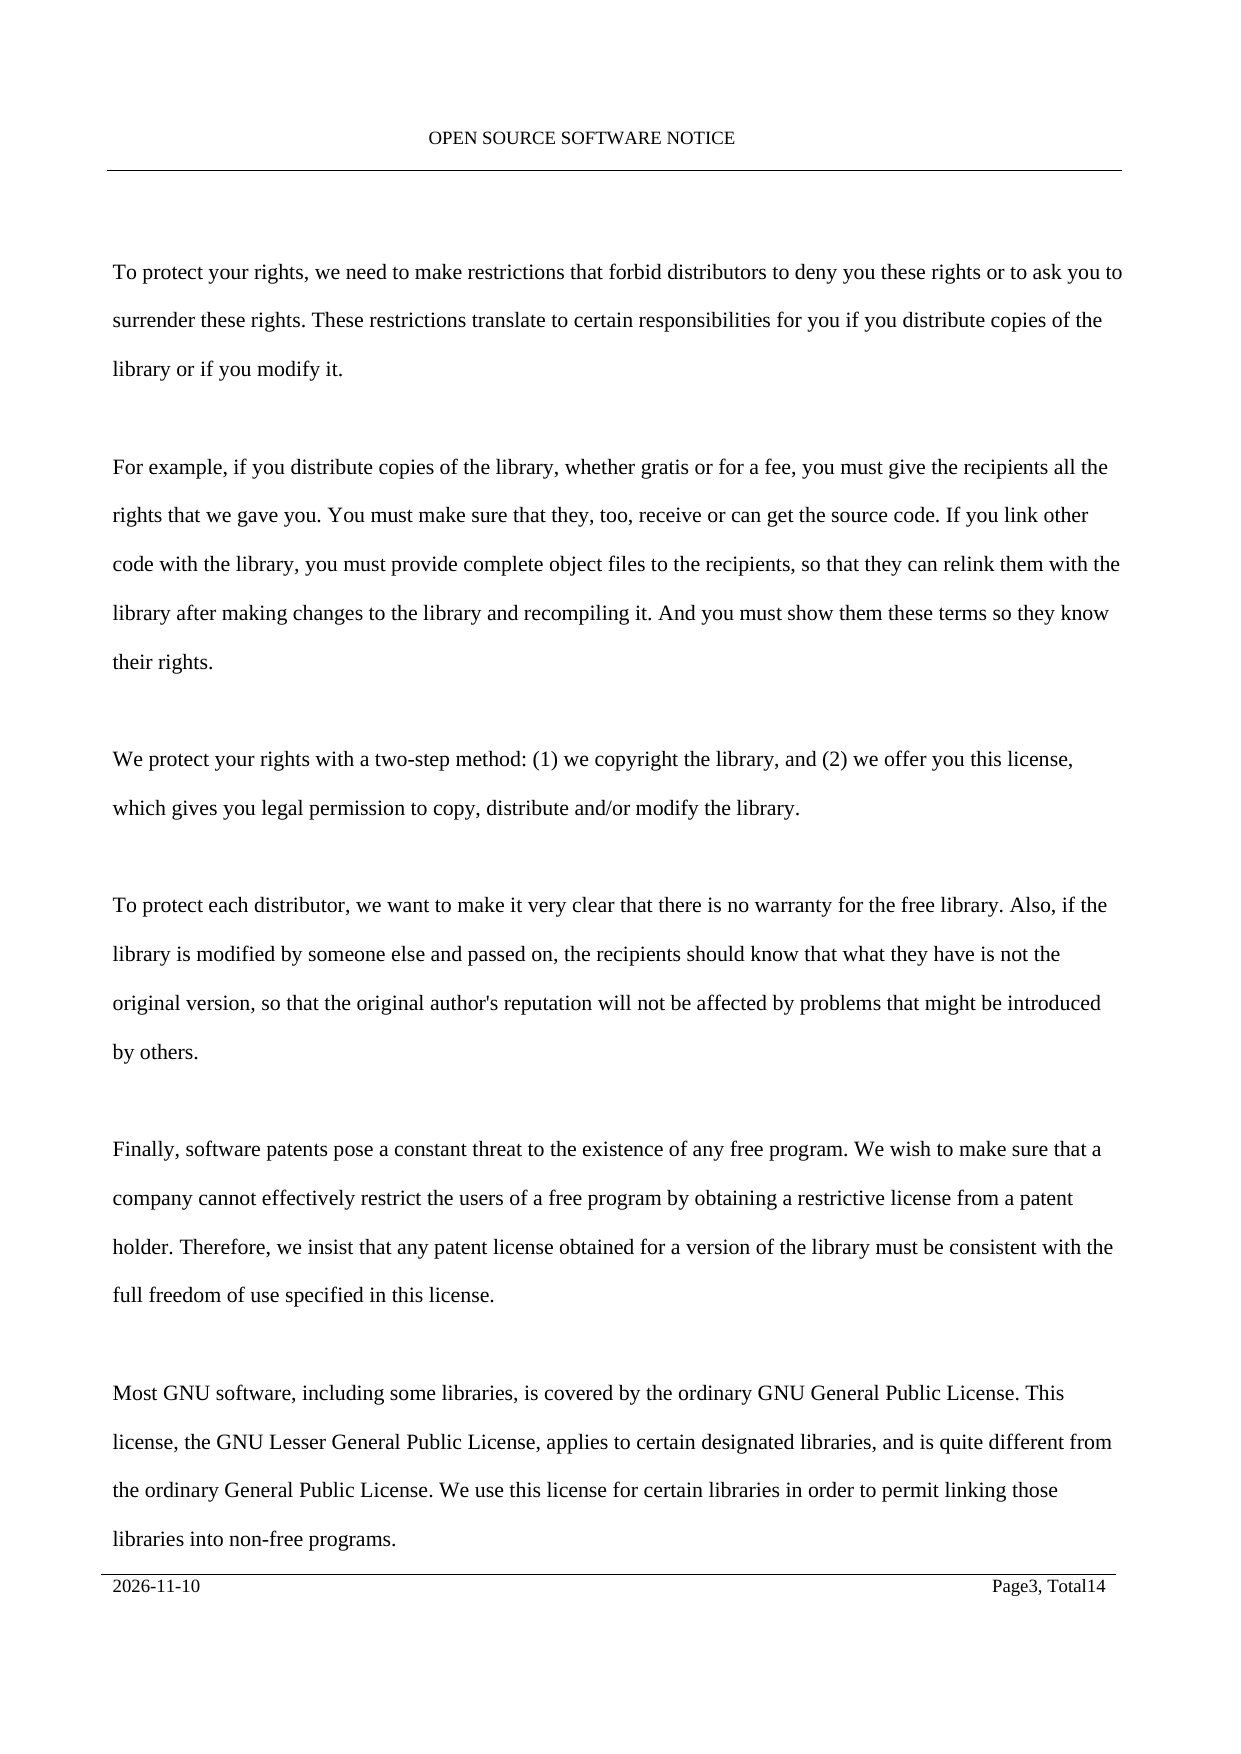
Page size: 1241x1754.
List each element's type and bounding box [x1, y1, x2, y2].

text [112, 206, 1128, 1555]
